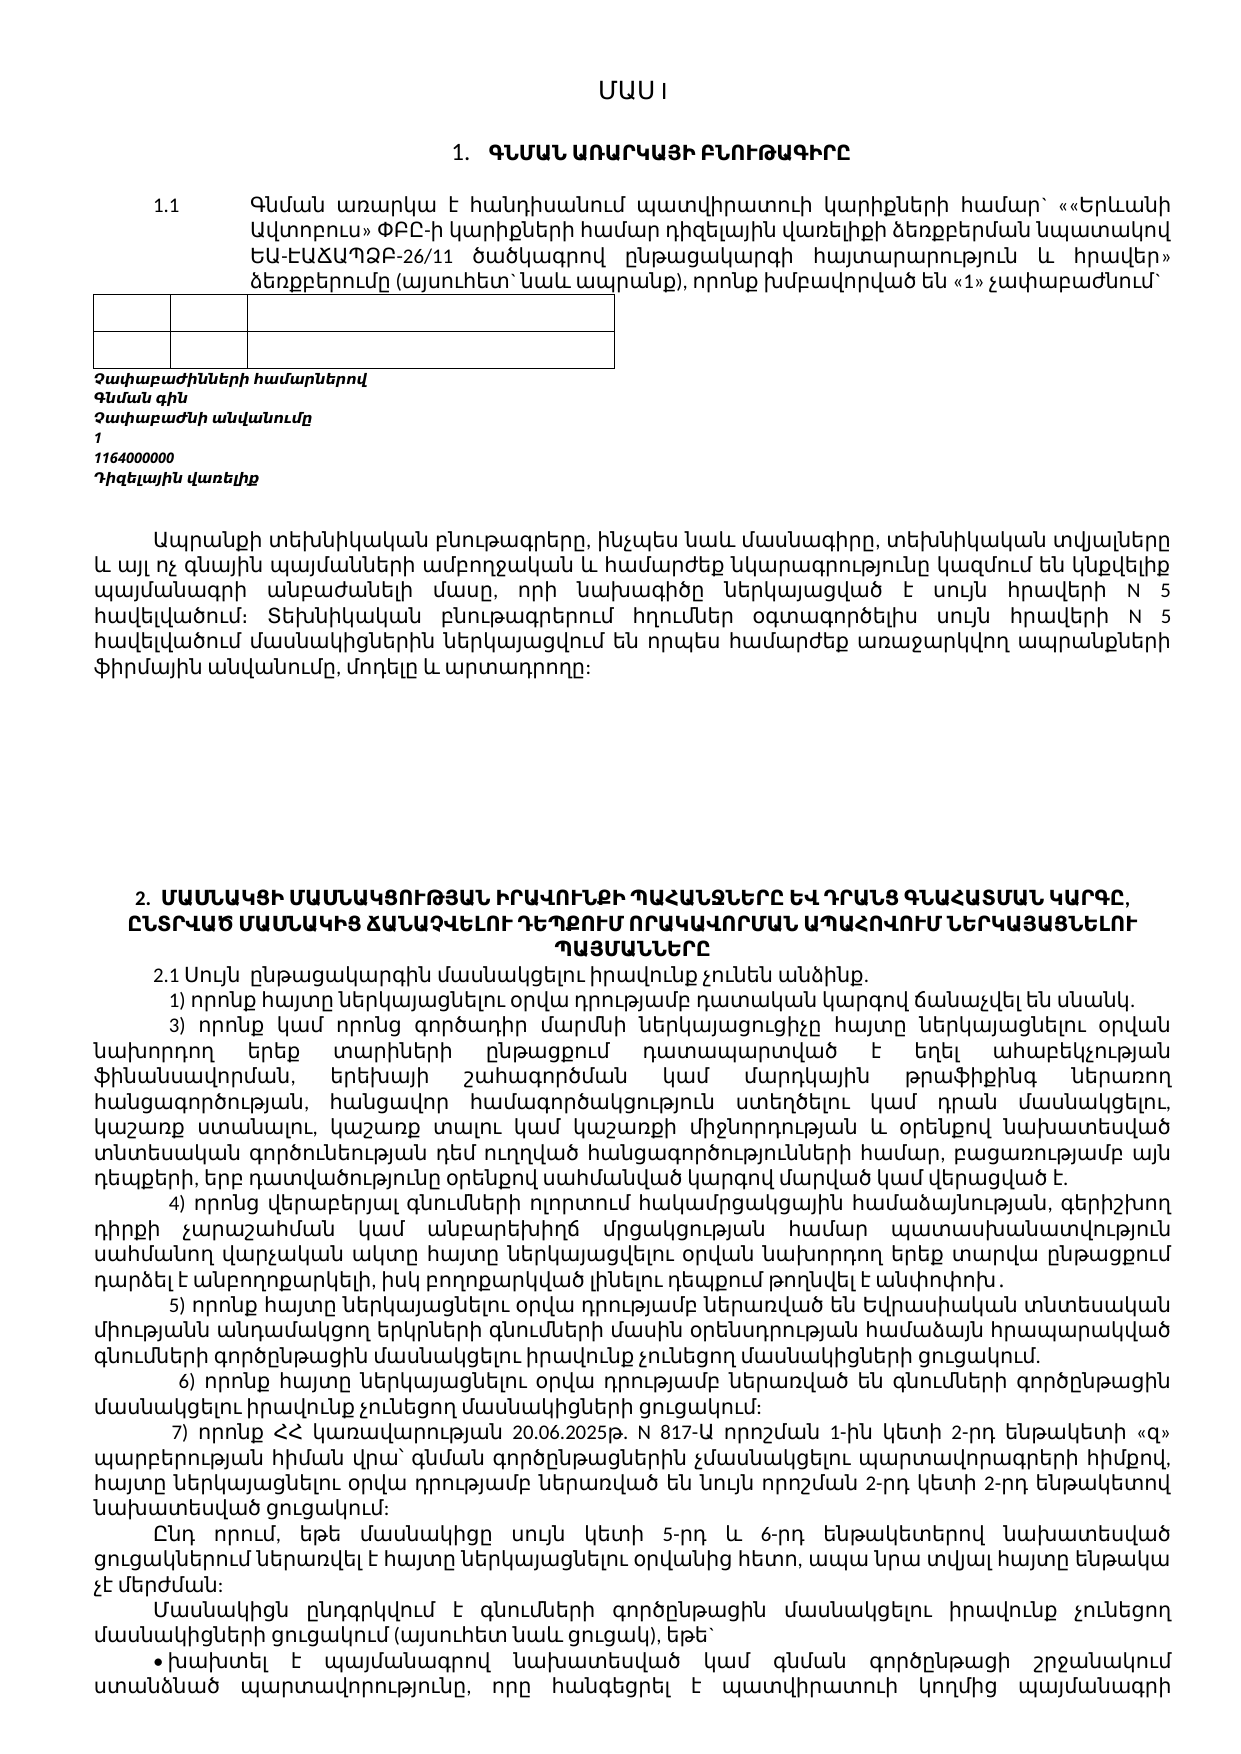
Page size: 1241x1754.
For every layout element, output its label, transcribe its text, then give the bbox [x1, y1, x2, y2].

subtitle Գնման առարկա է հանդիսանում պատվիրատուի կարիքների համար` ««Երևանի Ավտոբուս» ՓԲԸ-ի կարիքների համար դիզելային վառելիքի ձեռքբերման նպատակով ԵԱ-ԷԱՃԱՊՁԲ-26/11 ծածկագրով ընթացակարգի հայտարարություն և հրավեր» ձեռքբերումը (այսուհետ` նաև ապրանք), որոնք խմբավորված են «1» չափաբաժնում` [153, 192, 1171, 294]
text 1) որոնք հայտը ներկայացնելու օրվա դրությամբ դատական կարգով ճանաչվել են սնանկ. [94, 987, 1171, 1013]
list ԳՆՄԱՆ ԱՌԱՐԿԱՅԻ ԲՆՈՒԹԱԳԻՐԸ [131, 136, 1171, 167]
text 5) որոնք հայտը ներկայացնելու օրվա դրությամբ ներառված են Եվրասիական տնտեսական միությանն անդամակցող երկրների գնումների մասին օրենսդրության համաձայն հրապարակված գնումների գործընթացին մասնակցելու իրավունք չունեցող մասնակիցների ցուցակում. [94, 1292, 1171, 1368]
text 7) որոնք ՀՀ կառավարության 20.06.2025թ. N 817-Ա որոշման 1-ին կետի 2-րդ ենթակետի «զ» պարբերության հիման վրա՝ գնման գործընթացներին չմասնակցելու պարտավորագրերի հիմքով, հայտը ներկայացնելու օրվա դրությամբ ներառված են նույն որոշման 2-րդ կետի 2-րդ ենթակետով նախատեսված ցուցակում: [94, 1419, 1171, 1521]
text 3) որոնք կամ որոնց գործադիր մարմնի ներկայացուցիչը հայտը ներկայացնելու օրվան նախորդող երեք տարիների ընթացքում դատապարտված է եղել ահաբեկչության ֆինանսավորման, երեխայի շահագործման կամ մարդկային թրաֆիքինգ ներառող հանցագործության, հանցավոր համագործակցություն ստեղծելու կամ դրան մասնակցելու, կաշառք ստանալու, կաշառք տալու կամ կաշառքի միջնորդության և օրենքով նախատեսված տնտեսական գործունեության դեմ ուղղված հանցագործությունների համար, բացառությամբ այն դեպքերի, երբ դատվածությունը օրենքով սահմանված կարգով մարված կամ վերացված է. [94, 1013, 1171, 1191]
text 6) որոնք հայտը ներկայացնելու օրվա դրությամբ ներառված են գնումների գործընթացին մասնակցելու իրավունք չունեցող մասնակիցների ցուցակում: [94, 1368, 1171, 1419]
text ՄԱՍ I [94, 75, 1171, 106]
text Ընդ որում, եթե մասնակիցը սույն կետի 5-րդ և 6-րդ ենթակետերով նախատեսված ցուցակներում ներառվել է հայտը ներկայացնելու օրվանից հետո, ապա նրա տվյալ հայտը ենթակա չէ մերժման: [94, 1521, 1171, 1597]
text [94, 1648, 1171, 1699]
text Ապրանքի տեխնիկական բնութագրերը, ինչպես նաև մասնագիրը, տեխնիկական տվյալները և այլ ոչ գնային պայմանների ամբողջական և համարժեք նկարագրությունը կազմում են կնքվելիք պայմանագրի անբաժանելի մասը, որի նախագիծը ներկայացված է սույն հրավերի N 5 հավելվածում։ Տեխնիկական բնութագրերում հղումներ օգտագործելիս սույն հրավերի N 5 հավելվածում մասնակիցներին ներկայացվում են որպես համարժեք առաջարկվող ապրանքների ֆիրմային անվանումը, մոդելը և արտադրողը: [94, 527, 1171, 679]
text 4) որոնց վերաբերյալ գնումների ոլորտում հակամրցակցային համաձայնության, գերիշխող դիրքի չարաշահման կամ անբարեխիղճ մրցակցության համար պատասխանատվություն սահմանող վարչական ակտը հայտը ներկայացվելու օրվան նախորդող երեք տարվա ընթացքում դարձել է անբողոքարկելի, իսկ բողոքարկված լինելու դեպքում թողնվել է անփոփոխ․ [94, 1191, 1171, 1292]
text 2. ՄԱՍՆԱԿՑԻ ՄԱՍՆԱԿՑՈՒԹՅԱՆ ԻՐԱՎՈՒՆՔԻ ՊԱՀԱՆՋՆԵՐԸ ԵՎ ԴՐԱՆՑ ԳՆԱՀԱՏՄԱՆ ԿԱՐԳԸ, ԸՆՏՐՎԱԾ ՄԱՍՆԱԿԻՑ ՃԱՆԱՉՎԵԼՈՒ ԴԵՊՔՈՒՄ ՈՐԱԿԱՎՈՐՄԱՆ ԱՊԱՀՈՎՈՒՄ ՆԵՐԿԱՅԱՑՆԵԼՈՒ ՊԱՅՄԱՆՆԵՐԸ [94, 886, 1171, 962]
text Մասնակիցն ընդգրկվում է գնումների գործընթացին մասնակցելու իրավունք չունեցող մասնակիցների ցուցակում (այսուհետ նաև ցուցակ), եթե` [94, 1597, 1171, 1648]
text 2.1 Սույն ընթացակարգին մասնակցելու իրավունք չունեն անձինք. [94, 962, 1171, 987]
